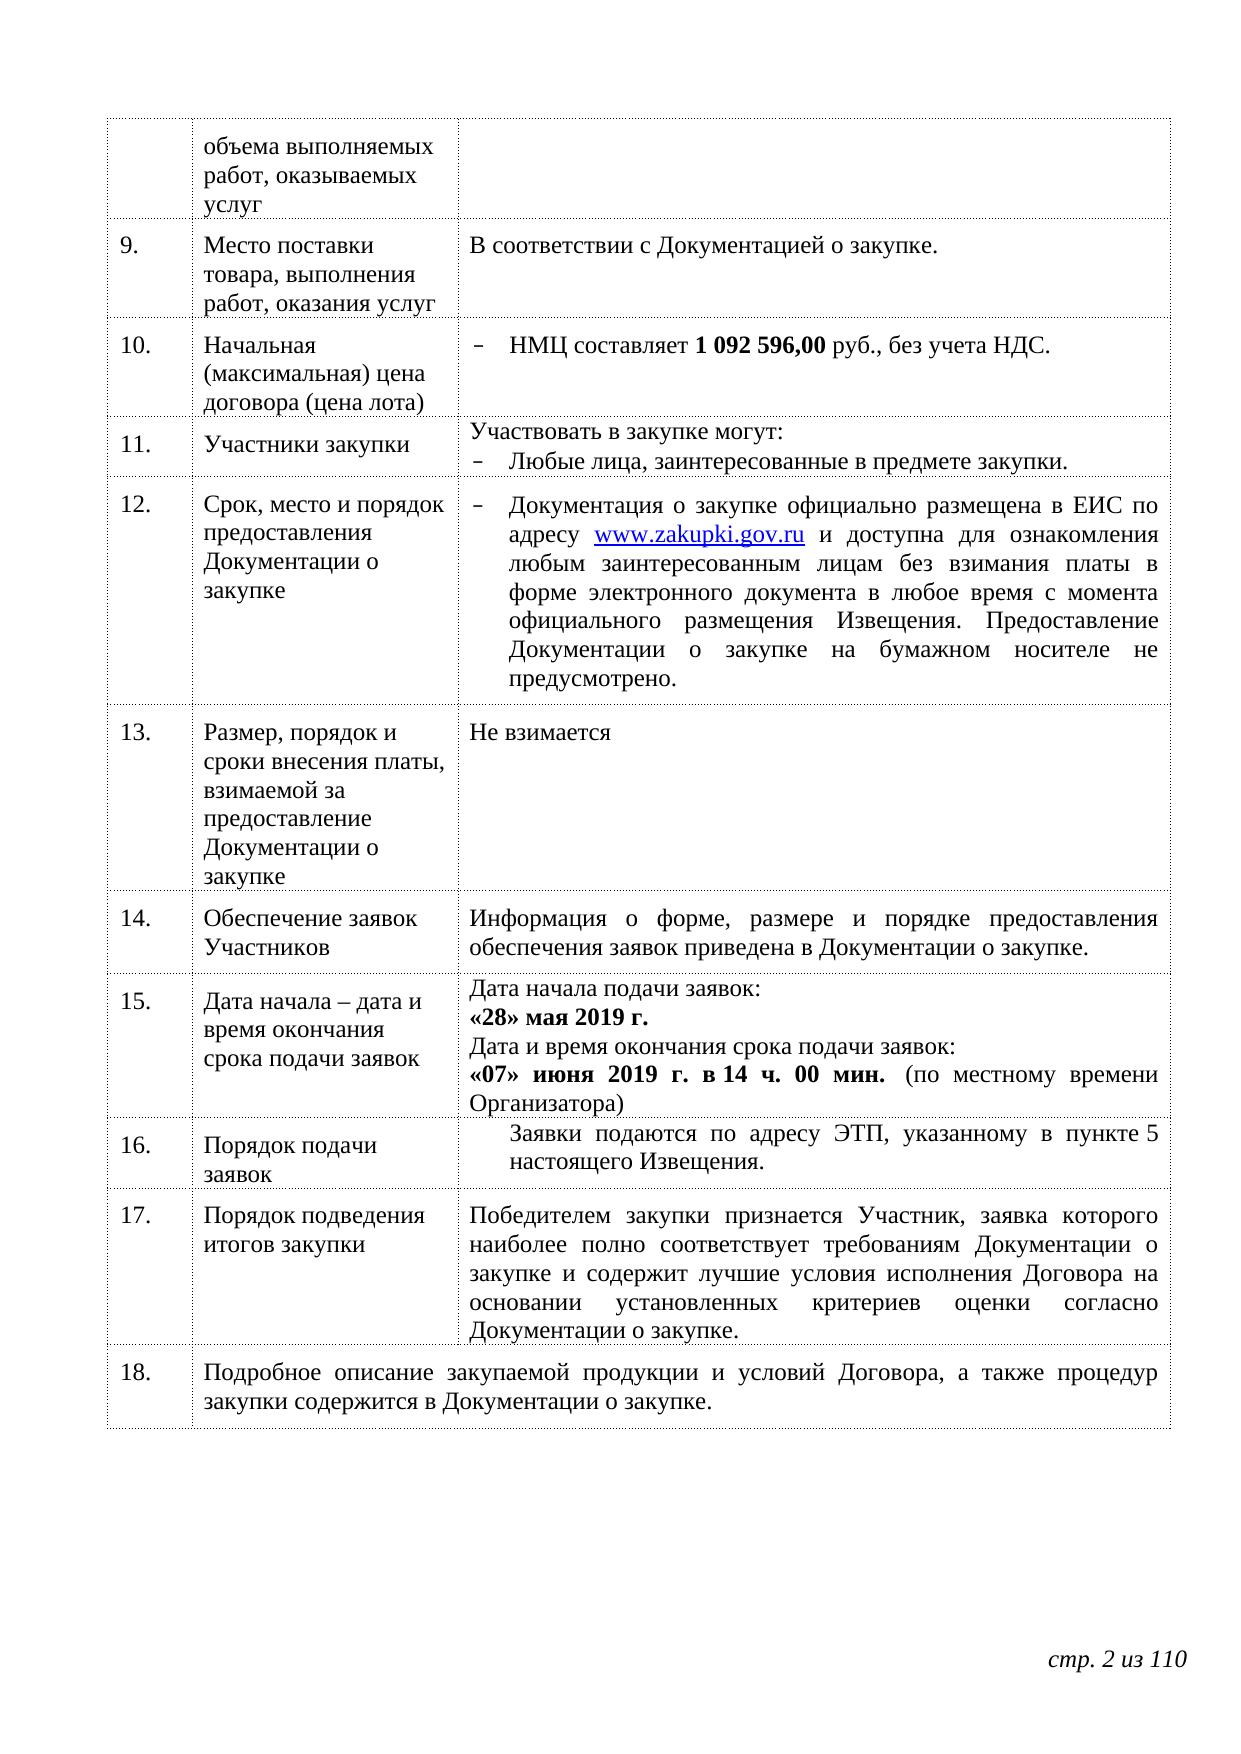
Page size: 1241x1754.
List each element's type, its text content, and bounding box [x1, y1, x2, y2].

table_cell НМЦ составляет 1 092 596,00 руб., без учета НДС. [458, 317, 1170, 416]
table_cell Подробное описание закупаемой продукции и условий Договора, а также процедур закупки содержится в Документации о закупке. [192, 1344, 1170, 1427]
table_cell Не взимается [458, 704, 1170, 890]
table_cell Порядок подведения итогов закупки [192, 1188, 458, 1344]
table_cell Дата начала подачи заявок: «28» мая 2019 г. Дата и время окончания срока подачи заявок: «07» июня 2019 г. в 14 ч. 00 мин. (по местному времени Организатора) [458, 973, 1170, 1117]
table_cell Порядок подачи заявок [192, 1117, 458, 1188]
table_cell [107, 416, 192, 476]
table_cell [107, 1344, 192, 1427]
table_cell [107, 973, 192, 1117]
table_cell Участники закупки [192, 416, 458, 476]
table_cell Информация о форме, размере и порядке предоставления обеспечения заявок приведена в Документации о закупке. [458, 890, 1170, 973]
table_cell [107, 704, 192, 890]
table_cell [458, 118, 1170, 217]
table_cell Участвовать в закупке могут: Любые лица, заинтересованные в предмете закупки. [458, 416, 1170, 476]
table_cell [458, 218, 1170, 317]
table_cell Место поставки товара, выполнения работ, оказания услуг [192, 218, 458, 317]
table_cell Победителем закупки признается Участник, заявка которого наиболее полно соответствует требованиям Документации о закупке и содержит лучшие условия исполнения Договора на основании установленных критериев оценки согласно Документации о закупке. [458, 1188, 1170, 1344]
table_cell Заявки подаются по адресу ЭТП, указанному в пункте 5 настоящего Извещения. [458, 1117, 1170, 1188]
table_cell [107, 317, 192, 416]
table_cell [107, 218, 192, 317]
table_cell Документация о закупке официально размещена в ЕИС по адресу www.zakupki.gov.ru и доступна для ознакомления любым заинтересованным лицам без взимания платы в форме электронного документа в любое время с момента официального размещения Извещения. Предоставление Документации о закупке на бумажном носителе не предусмотрено. [458, 476, 1170, 704]
table_cell [107, 890, 192, 973]
table_cell Срок, место и порядок предоставления Документации о закупке [192, 476, 458, 704]
table_cell [107, 1188, 192, 1344]
table_cell [107, 1117, 192, 1188]
table_cell Размер, порядок и сроки внесения платы, взимаемой за предоставление Документации о закупке [192, 704, 458, 890]
table_cell [107, 476, 192, 704]
table_cell Дата начала – дата и время окончания срока подачи заявок [192, 973, 458, 1117]
table_cell Начальная (максимальная) цена договора (цена лота) [192, 317, 458, 416]
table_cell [192, 118, 458, 217]
table_cell Обеспечение заявок Участников [192, 890, 458, 973]
table_cell [107, 118, 192, 217]
